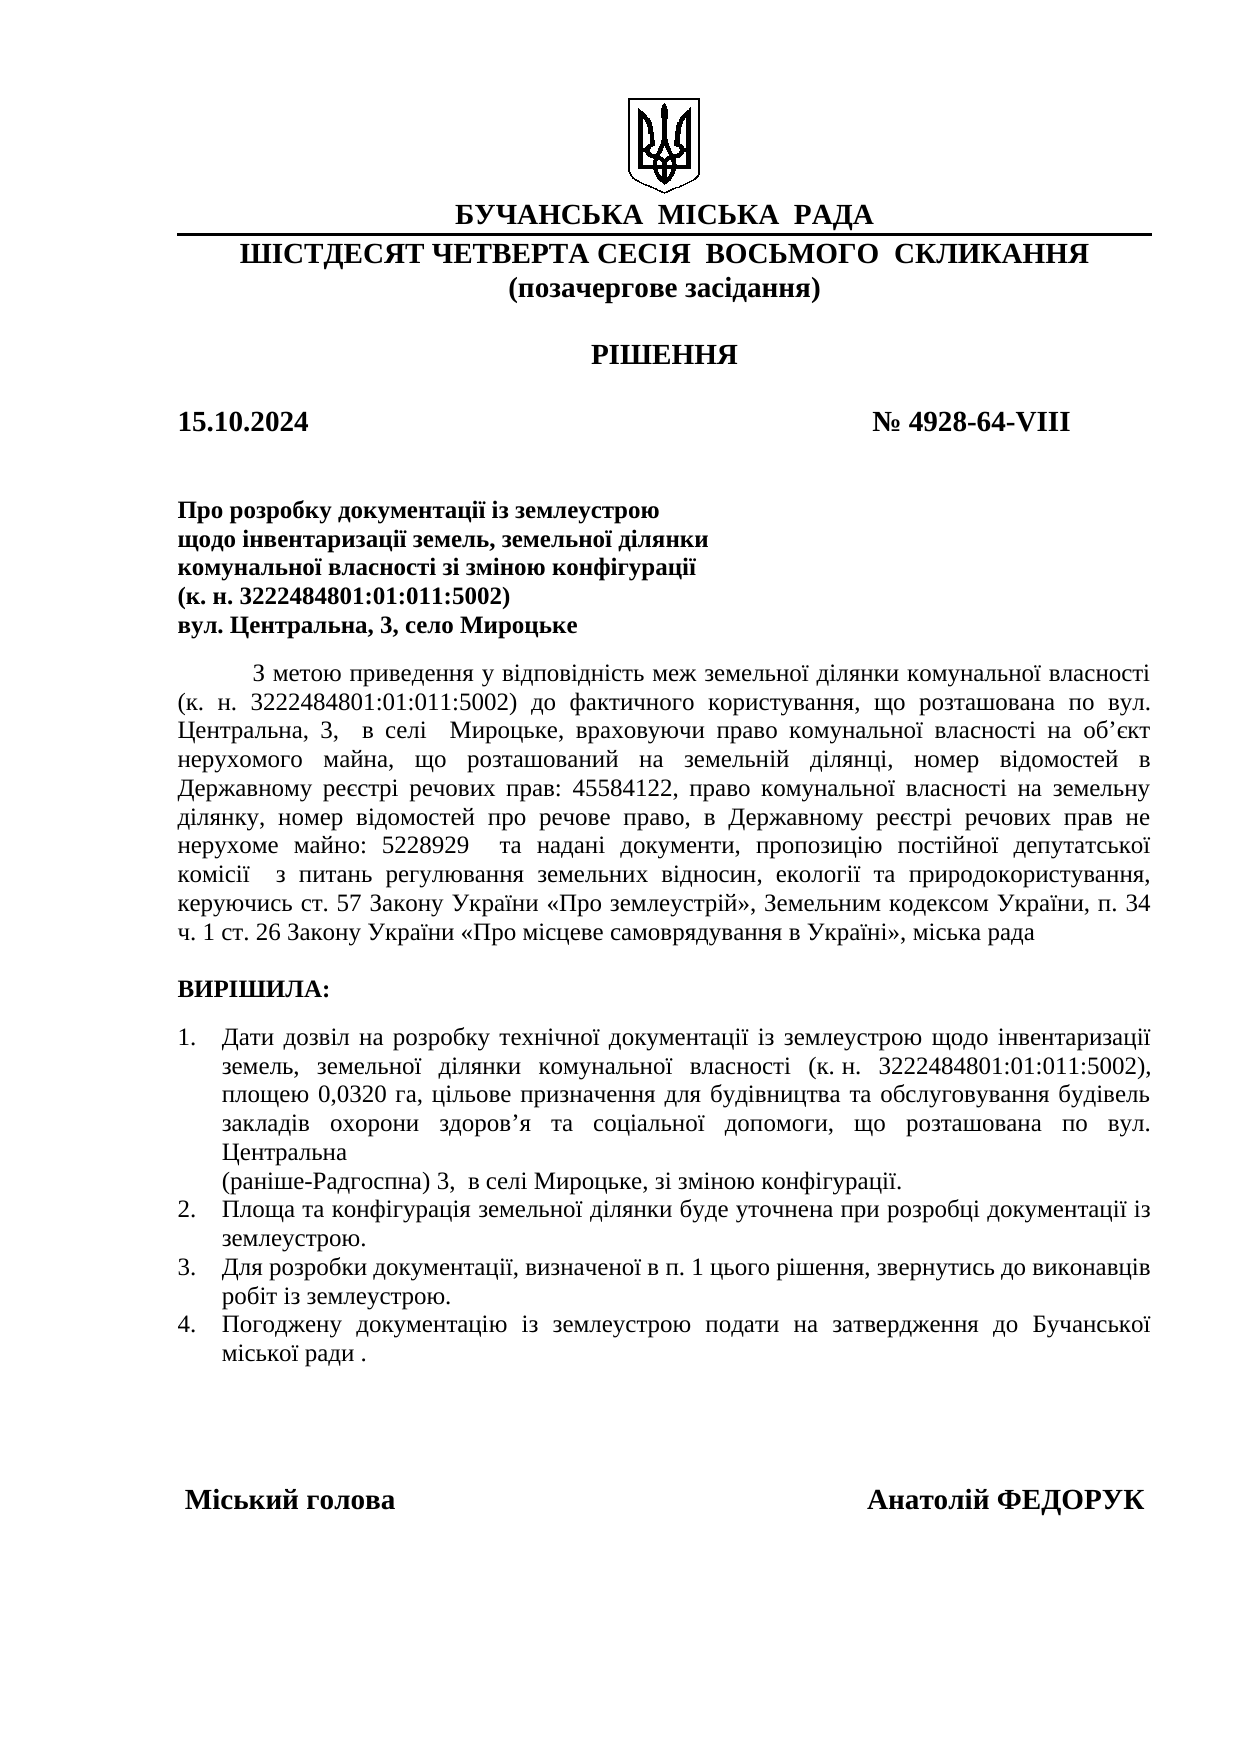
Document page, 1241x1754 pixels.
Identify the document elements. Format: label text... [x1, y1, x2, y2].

list Дати дозвіл на розробку технічної документації із землеустрою щодо інвентаризації земель, земельної ділянки комунальної власності (к. н. 3222484801:01:011:5002), площею 0,0320 га, цільове призначення для будівництва та обслуговування будівель закладів охорони здоров’я та соціальної допомоги, що розташована по вул. Центральна [177, 1022, 1152, 1166]
text Про розробку документації із землеустрою [177, 495, 1152, 524]
text БУЧАНСЬКА МІСЬКА РАДА [177, 197, 1152, 233]
text 15.10.2024 № 4928-64-VІІІ [177, 404, 1152, 437]
text вул. Центральна, 3, село Мироцьке [177, 610, 1152, 639]
text (к. н. 3222484801:01:011:5002) [177, 581, 1152, 610]
list Погоджену документацію із землеустрою подати на затвердження до Бучанської міської ради . [177, 1309, 1152, 1367]
text щодо інвентаризації земель, земельної ділянки [177, 524, 1152, 552]
text (раніше-Радгоспна) 3, в селі Мироцьке, зі зміною конфігурації. [222, 1166, 1152, 1194]
text ШІСТДЕСЯТ ЧЕТВЕРТА СЕСІЯ ВОСЬМОГО СКЛИКАННЯ [177, 236, 1152, 270]
list Площа та конфігурація земельної ділянки буде уточнена при розробці документації із землеустрою. [177, 1194, 1152, 1252]
text З метою приведення у відповідність меж земельної ділянки комунальної власності (к. н. 3222484801:01:011:5002) до фактичного користування, що розташована по вул. Центральна, 3, в селі Мироцьке, враховуючи право комунальної власності на об’єкт нерухомого майна, що розташований на земельній ділянці, номер відомостей в Державному реєстрі речових прав: 45584122, право комунальної власності на земельну ділянку, номер відомостей про речове право, в Державному реєстрі речових прав не нерухоме майно: 5228929 та надані документи, пропозицію постійної депутатської комісії з питань регулювання земельних відносин, екології та природокористування, керуючись ст. 57 Закону України «Про землеустрій», Земельним кодексом України, п. 34 ч. 1 ст. 26 Закону України «Про місцеве самоврядування в Україні», міська рада [177, 658, 1152, 945]
text комунальної власності зі зміною конфігурації [177, 552, 1152, 581]
text (позачергове засідання) [177, 270, 1152, 303]
list Для розробки документації, визначеної в п. 1 цього рішення, звернутись до виконавців робіт із землеустрою. [177, 1252, 1152, 1309]
text РІШЕННЯ [177, 337, 1152, 370]
text Міський голова Анатолій ФЕДОРУК [177, 1482, 1152, 1516]
text ВИРІШИЛА: [177, 974, 1152, 1003]
